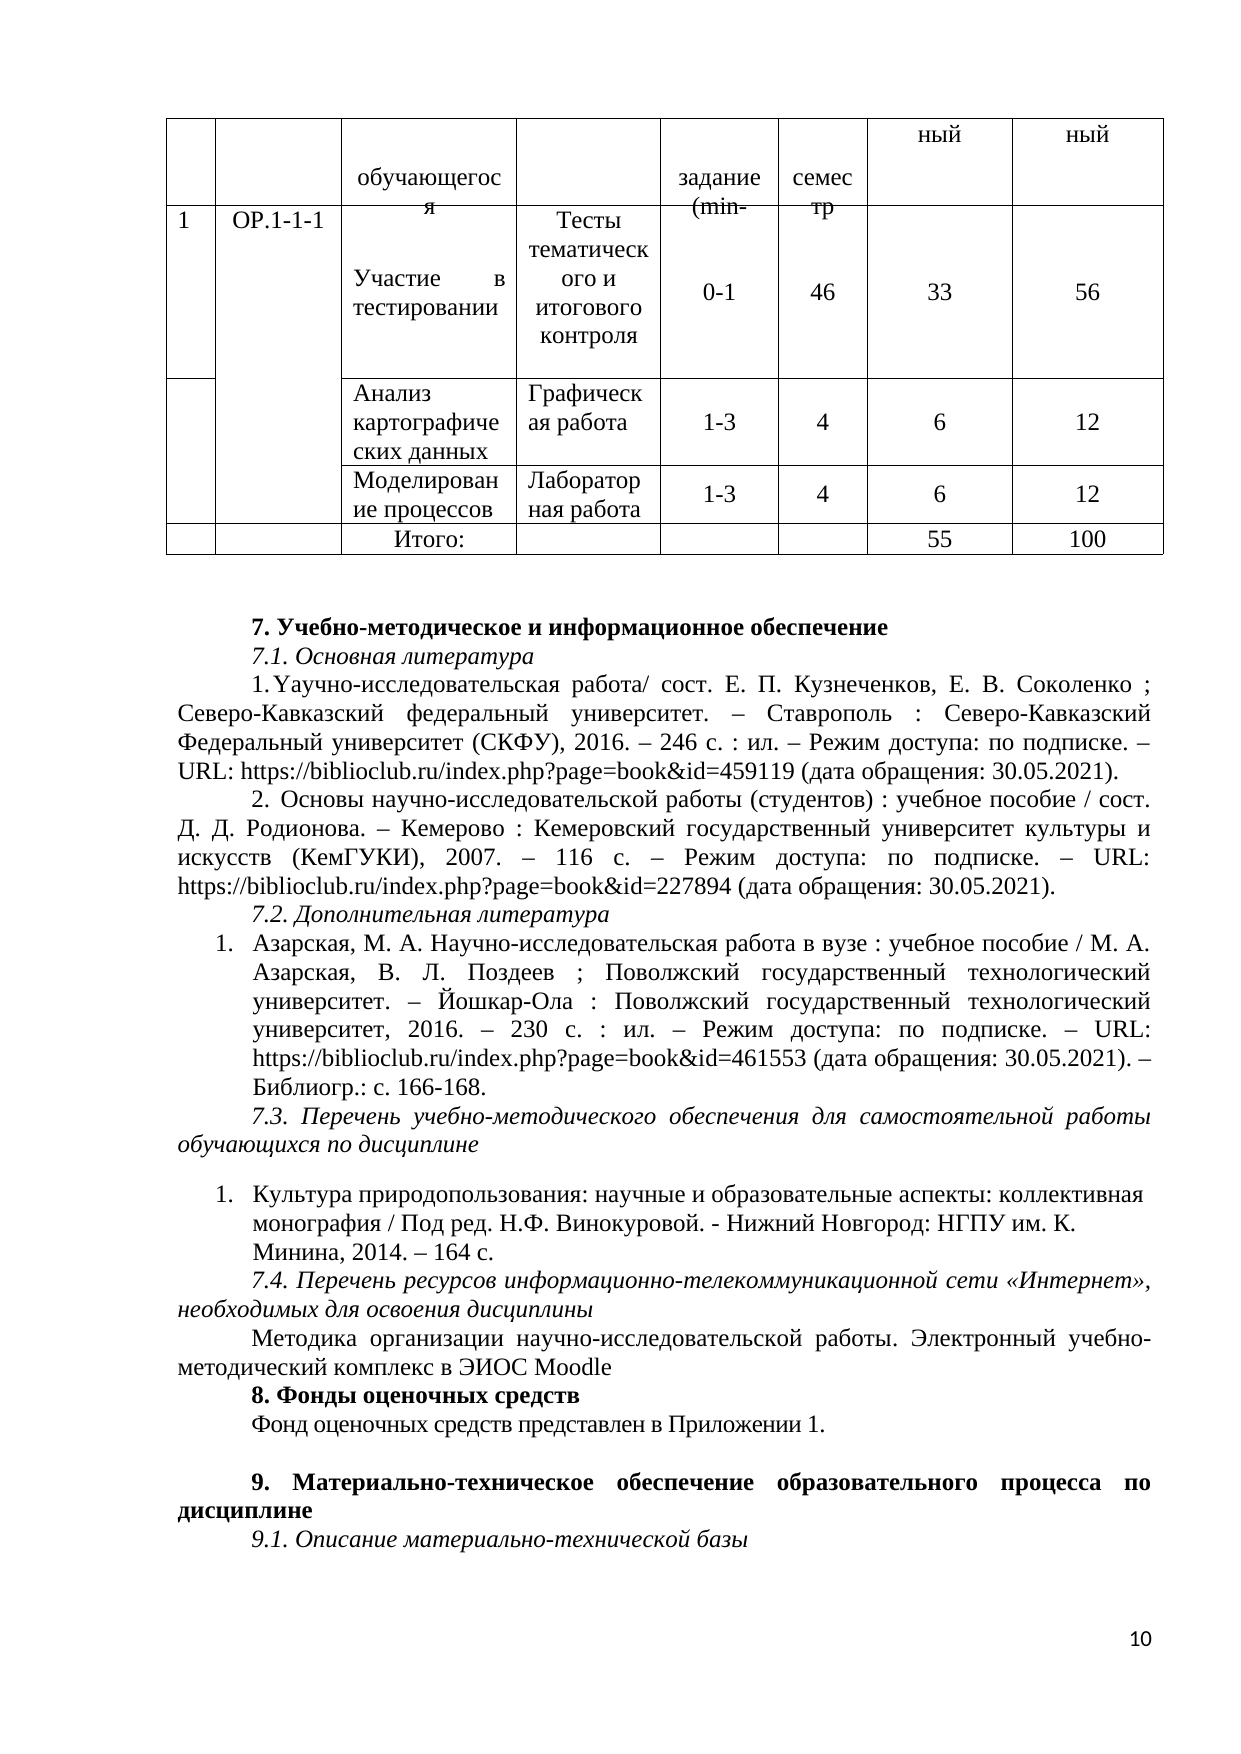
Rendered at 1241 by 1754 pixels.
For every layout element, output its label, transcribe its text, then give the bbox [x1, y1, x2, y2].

text 7. Учебно-методическое и информационное обеспечение [177, 612, 1152, 641]
table_cell Минимальный [868, 119, 1012, 205]
text 1. Yаучно-исследовательская работа/ сост. Е. П. Кузнеченков, Е. В. Соколенко ; Северо-Кавказский федеральный университет. – Ставрополь : Северо-Кавказский Федеральный университет (СКФУ), 2016. – 246 с. : ил. – Режим доступа: по подписке. – URL: https://biblioclub.ru/index.php?page=book&id=459119 (дата обращения: 30.05.2021). [177, 669, 1152, 784]
table_cell 46 [779, 206, 867, 378]
table_cell Лабораторная работа [517, 466, 660, 523]
table_cell [779, 524, 867, 554]
text 7.2. Дополнительная литература [177, 899, 1152, 928]
table_cell Тесты тематического и итогового контроля [517, 206, 660, 378]
table_cell Участие в тестировании [342, 206, 516, 378]
table_cell 6 [868, 379, 1012, 465]
table_cell ОР.1-1-1 [216, 206, 341, 523]
list Культура природопользования: научные и образовательные аспекты: коллективная монография / Под ред. Н.Ф. Винокуровой. - Нижний Новгород: НГПУ им. К. Минина, 2014. – 164 с. [215, 1179, 1152, 1265]
text Фонд оценочных средств представлен в Приложении 1. [177, 1409, 1152, 1438]
table_cell 1 [167, 206, 215, 378]
list Азарская, М. А. Научно-исследовательская работа в вузе : учебное пособие / М. А. Азарская, В. Л. Поздеев ; Поволжский государственный технологический университет. – Йошкар-Ола : Поволжский государственный технологический университет, 2016. – 230 с. : ил. – Режим доступа: по подписке. – URL: https://biblioclub.ru/index.php?page=book&id=461553 (дата обращения: 30.05.2021). – Библиогр.: с. 166-168. [215, 928, 1152, 1101]
table_cell 6 [868, 466, 1012, 523]
table_cell 1-3 [661, 379, 778, 465]
table_cell Графическая работа [517, 379, 660, 465]
text 8. Фонды оценочных средств [177, 1380, 1152, 1409]
table_cell 0-1 [661, 206, 778, 378]
text Методика организации научно-исследовательской работы. Электронный учебно-методический комплекс в ЭИОС Moodle [177, 1323, 1152, 1380]
table_cell [216, 524, 341, 554]
text 7.1. Основная литература [177, 641, 1152, 669]
table_cell 4 [779, 466, 867, 523]
table_cell Итого: [342, 524, 516, 554]
table_cell 1-3 [661, 466, 778, 523]
table_cell 33 [868, 206, 1012, 378]
table_cell Моделирование процессов [342, 466, 516, 523]
table_cell 4 [779, 379, 867, 465]
text 9.1. Описание материально-технической базы [177, 1524, 1152, 1553]
table_cell 12 [1013, 466, 1163, 523]
table_cell 56 [1013, 206, 1163, 378]
table_cell [167, 524, 215, 554]
table_cell 12 [1013, 379, 1163, 465]
text 7.4. Перечень ресурсов информационно-телекоммуникационной сети «Интернет», необходимых для освоения дисциплины [177, 1265, 1152, 1323]
text 9. Материально-техническое обеспечение образовательного процесса по дисциплине [177, 1467, 1152, 1524]
table_cell Максимальный [1013, 119, 1163, 205]
table_cell [517, 524, 660, 554]
table_cell [661, 524, 778, 554]
table_cell 55 [868, 524, 1012, 554]
table_cell Анализ картографических данных [342, 379, 516, 465]
text 7.3. Перечень учебно-методического обеспечения для самостоятельной работы обучающихся по дисциплине [177, 1101, 1152, 1158]
table_cell 100 [1013, 524, 1163, 554]
text 2. Основы научно-исследовательской работы (студентов) : учебное пособие / сост. Д. Д. Родионова. – Кемерово : Кемеровский государственный университет культуры и искусств (КемГУКИ), 2007. – 116 с. – Режим доступа: по подписке. – URL: https://biblioclub.ru/index.php?page=book&id=227894 (дата обращения: 30.05.2021). [177, 784, 1152, 899]
table_cell [167, 379, 215, 523]
